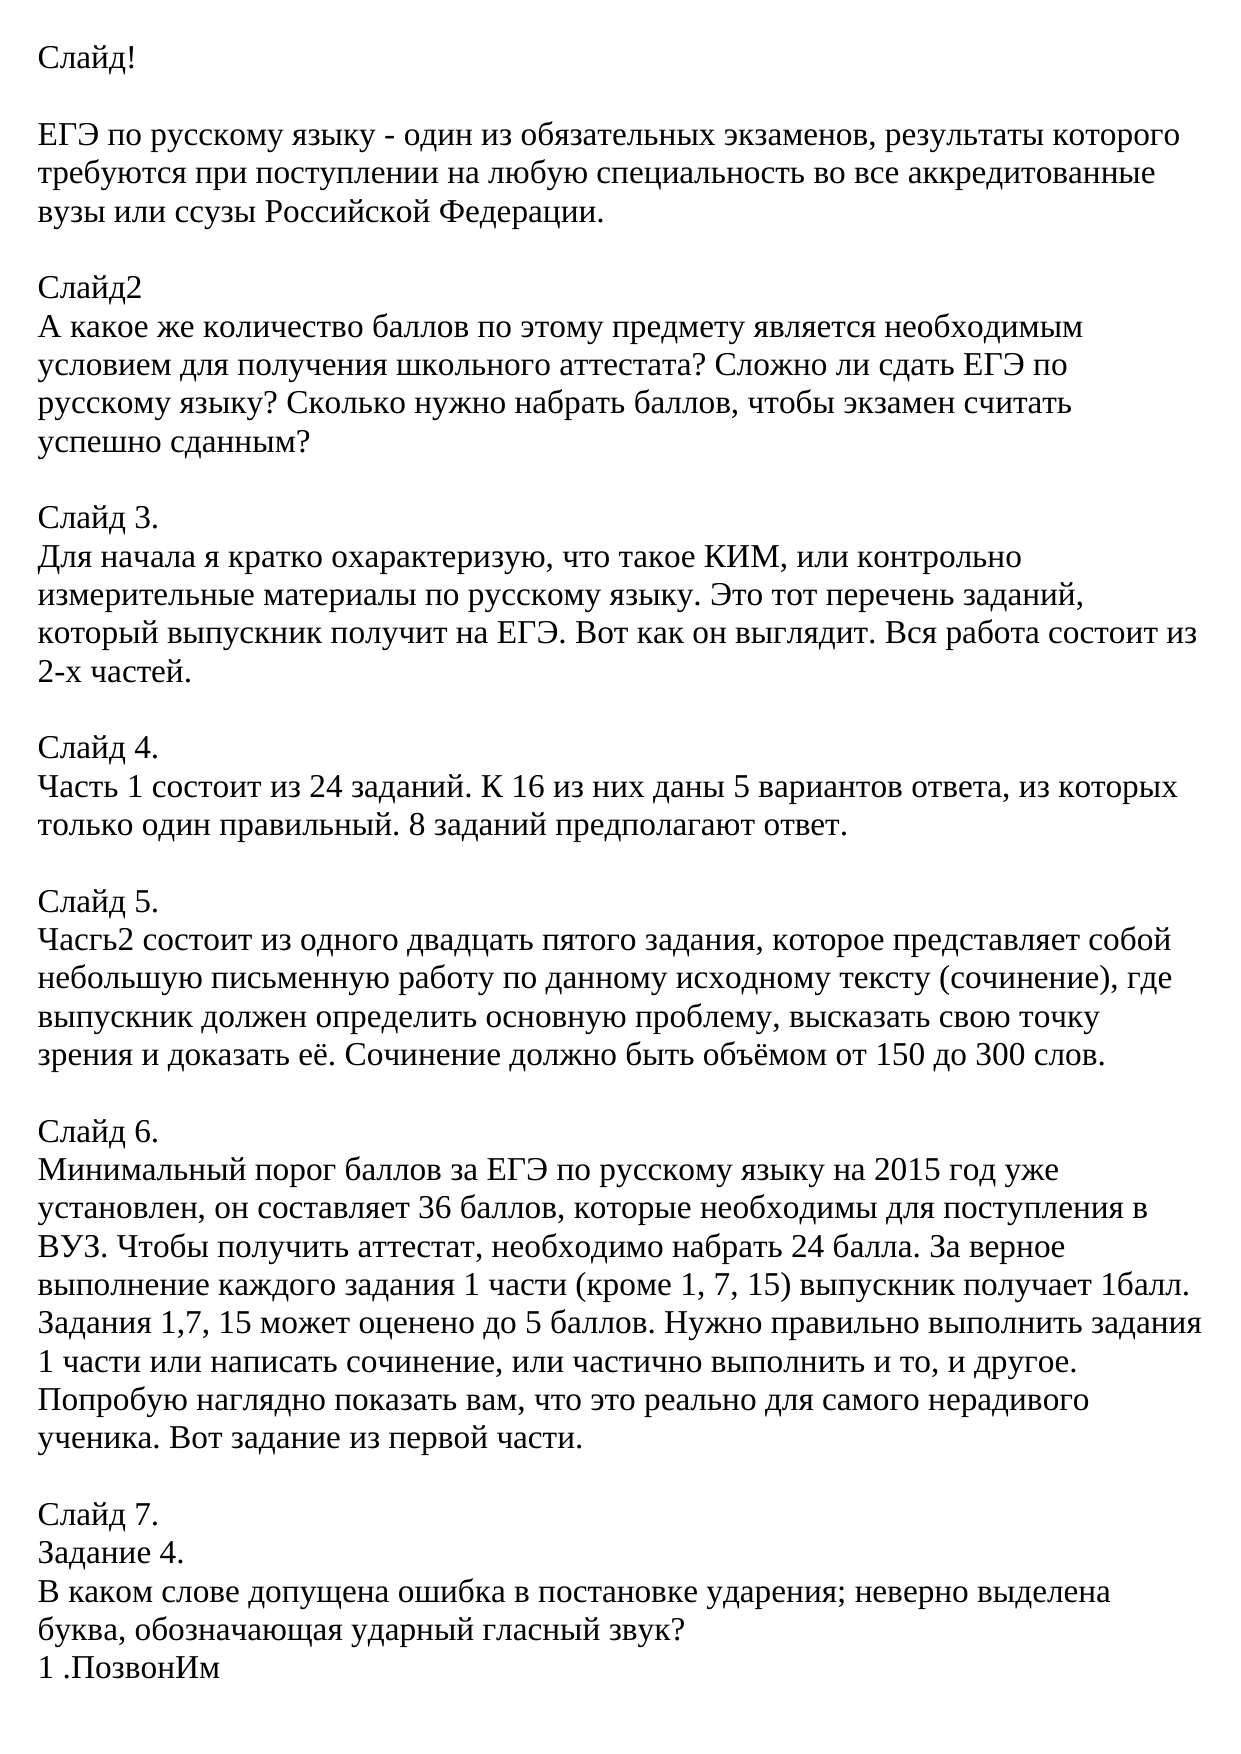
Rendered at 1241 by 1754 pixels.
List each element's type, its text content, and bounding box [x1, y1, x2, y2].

text В каком слове допущена ошибка в постановке ударения; неверно выделена буква, обозначающая ударный гласный звук? [37, 1571, 1203, 1647]
text 2-х частей. [37, 651, 1203, 689]
text Слайд! [37, 37, 1203, 76]
text Слайд 5. [37, 881, 1203, 919]
text Часть 1 состоит из 24 заданий. К 16 из них даны 5 вариантов ответа, из которых только один правильный. 8 заданий предполагают ответ. [37, 766, 1203, 842]
text Слайд 7. [37, 1494, 1203, 1532]
text Слайд 3. [37, 497, 1203, 536]
text 1 .ПозвонИм [37, 1647, 1203, 1686]
text Слайд 4. [37, 727, 1203, 766]
text Слайд2 [37, 267, 1203, 306]
text Часгь2 состоит из одного двадцать пятого задания, которое представляет собой небольшую письменную работу по данному исходному тексту (сочинение), где выпускник должен определить основную проблему, высказать свою точку зрения и доказать её. Сочинение должно быть объёмом от 150 до 300 слов. [37, 919, 1203, 1072]
text Слайд 6. [37, 1111, 1203, 1149]
text Минимальный порог баллов за ЕГЭ по русскому языку на 2015 год уже установлен, он составляет 36 баллов, которые необходимы для поступления в ВУЗ. Чтобы получить аттестат, необходимо набрать 24 балла. За верное выполнение каждого задания 1 части (кроме 1, 7, 15) выпускник получает 1балл. Задания 1,7, 15 может оценено до 5 баллов. Нужно правильно выполнить задания 1 части или написать сочинение, или частично выполнить и то, и другое. Попробую наглядно показать вам, что это реально для самого нерадивого ученика. Вот задание из первой части. [37, 1149, 1203, 1456]
text Задание 4. [37, 1532, 1203, 1571]
text ЕГЭ по русскому языку - один из обязательных экзаменов, результаты которого требуются при поступлении на любую специальность во все аккредитованные вузы или ссузы Российской Федерации. [37, 114, 1203, 229]
text Для начала я кратко охарактеризую, что такое КИМ, или контрольно измерительные материалы по русскому языку. Это тот перечень заданий, который выпускник получит на ЕГЭ. Вот как он выглядит. Вся работа состоит из [37, 536, 1203, 651]
text А какое же количество баллов по этому предмету является необходимым условием для получения школьного аттестата? Сложно ли сдать ЕГЭ по русскому языку? Сколько нужно набрать баллов, чтобы экзамен считать успешно сданным? [37, 306, 1203, 459]
